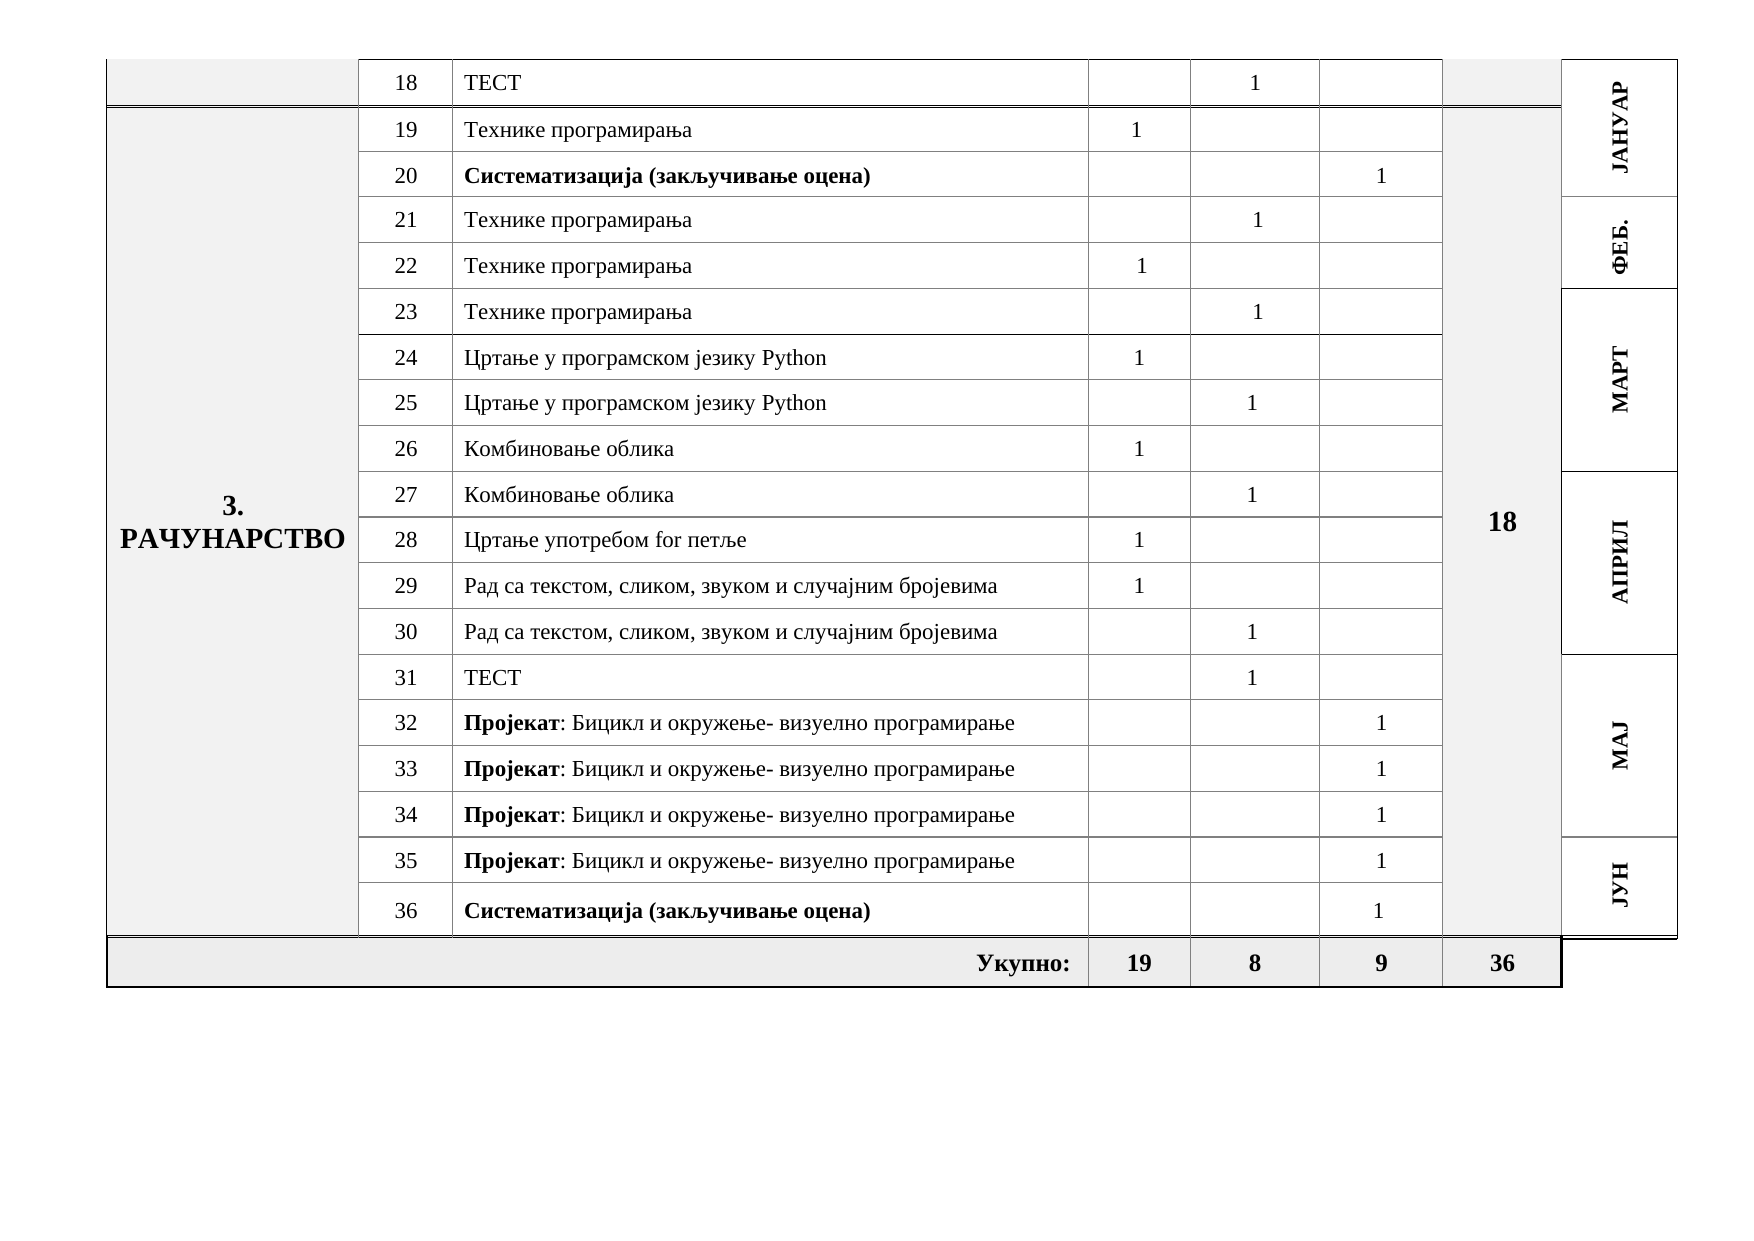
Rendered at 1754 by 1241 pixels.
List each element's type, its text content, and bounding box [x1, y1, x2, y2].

table_cell 1 [1320, 792, 1442, 836]
table_cell Технике програмирања [453, 197, 1088, 242]
table_cell Рад са текстом, сликом, звуком и случајним бројевима [453, 609, 1088, 653]
table_cell Технике програмирања [453, 289, 1088, 333]
table_cell 1 [1191, 609, 1319, 653]
table_cell ФЕБ. [1562, 197, 1677, 288]
table_cell Пројекат: Бицикл и окружење- визуелно програмирање [453, 792, 1088, 836]
table_cell 33 [359, 746, 452, 791]
table_cell 18 [1443, 108, 1561, 935]
table_cell [1089, 883, 1190, 935]
table_cell 27 [359, 472, 452, 516]
table_cell 1 [1191, 289, 1319, 333]
table_cell 3. РАЧУНАРСТВО [107, 108, 358, 935]
table_cell [1191, 563, 1319, 608]
table_cell 30 [359, 609, 452, 653]
table_cell 18 [359, 60, 452, 105]
table_cell [1320, 197, 1442, 242]
table_cell [1089, 746, 1190, 791]
table_cell Пројекат: Бицикл и окружење- визуелно програмирање [453, 746, 1088, 791]
table_cell [1320, 380, 1442, 425]
table_cell 1 [1191, 380, 1319, 425]
table_cell [1320, 518, 1442, 562]
table_cell 1 [1089, 243, 1190, 288]
table_cell [1089, 838, 1190, 882]
table_cell [1320, 60, 1442, 105]
table_cell 1 [1320, 883, 1442, 935]
table_cell Технике програмирања [453, 243, 1088, 288]
table_cell Комбиновање облика [453, 472, 1088, 516]
table_cell [1089, 472, 1190, 516]
table_cell ТЕСТ [453, 60, 1088, 105]
table_cell 36 [359, 883, 452, 935]
table_cell Цртање употребом for петље [453, 518, 1088, 562]
table_cell [1191, 883, 1319, 935]
table_cell 1 [1089, 335, 1190, 379]
table_cell АПРИЛ [1562, 472, 1677, 653]
table_cell 1 [1320, 700, 1442, 745]
table_cell [1191, 108, 1319, 151]
table_cell 19 [359, 108, 452, 151]
table_cell Технике програмирања [453, 108, 1088, 151]
table_cell [1320, 108, 1442, 151]
table_cell [1089, 289, 1190, 333]
table_cell [1320, 243, 1442, 288]
table_cell Систематизација (закључивање оцена) [453, 152, 1088, 196]
table_cell [1320, 335, 1442, 379]
table_cell ТЕСТ [453, 655, 1088, 699]
table_cell 1 [1320, 838, 1442, 882]
table_cell ЈУН [1562, 838, 1677, 935]
table_cell МАРТ [1562, 289, 1677, 471]
table_cell [1089, 700, 1190, 745]
table_cell 20 [359, 152, 452, 196]
table_cell 8 [1191, 938, 1319, 986]
table_cell Систематизација (закључивање оцена) [453, 883, 1088, 935]
table_cell [1089, 609, 1190, 653]
table_cell 1 [1089, 426, 1190, 471]
table_cell [1320, 426, 1442, 471]
table_cell 29 [359, 563, 452, 608]
table_cell 31 [359, 655, 452, 699]
table_cell [1191, 426, 1319, 471]
table_cell [1089, 655, 1190, 699]
table_cell 24 [359, 335, 452, 379]
table_cell [1563, 940, 1677, 986]
table_cell Укупно: [108, 938, 1088, 986]
table_cell [1320, 609, 1442, 653]
table_cell МАЈ [1562, 655, 1677, 836]
table_cell 22 [359, 243, 452, 288]
table_cell Комбиновање облика [453, 426, 1088, 471]
table_cell [1191, 243, 1319, 288]
table_cell 1 [1320, 152, 1442, 196]
table_cell [1320, 472, 1442, 516]
table_cell Пројекат: Бицикл и окружење- визуелно програмирање [453, 838, 1088, 882]
table_cell [1320, 655, 1442, 699]
table_cell 1 [1320, 746, 1442, 791]
table_cell [1089, 792, 1190, 836]
table_cell 1 [1191, 60, 1319, 105]
table_cell [1191, 700, 1319, 745]
table_cell 34 [359, 792, 452, 836]
table_cell [1320, 289, 1442, 333]
table_cell Цртање у програмском језику Python [453, 380, 1088, 425]
table_cell [1089, 60, 1190, 105]
table_cell [1089, 152, 1190, 196]
table_cell 1 [1191, 472, 1319, 516]
table_cell Пројекат: Бицикл и окружење- визуелно програмирање [453, 700, 1088, 745]
table_cell [1191, 335, 1319, 379]
table_cell 35 [359, 838, 452, 882]
table_cell 32 [359, 700, 452, 745]
table_cell 28 [359, 518, 452, 562]
table_cell 26 [359, 426, 452, 471]
table_cell [1191, 518, 1319, 562]
table_cell 36 [1443, 938, 1560, 986]
table_cell 21 [359, 197, 452, 242]
table_cell Рад са текстом, сликом, звуком и случајним бројевима [453, 563, 1088, 608]
table_cell [1320, 563, 1442, 608]
table_cell [1089, 380, 1190, 425]
table_cell [1191, 746, 1319, 791]
table_cell 25 [359, 380, 452, 425]
table_cell 23 [359, 289, 452, 333]
table_cell 1 [1089, 563, 1190, 608]
table_cell 19 [1089, 938, 1190, 986]
table_cell [1089, 197, 1190, 242]
table_cell ЈАНУАР [1562, 60, 1677, 196]
table_cell Цртање у програмском језику Python [453, 335, 1088, 379]
table_cell [1191, 792, 1319, 836]
table_cell [1191, 152, 1319, 196]
table_cell 1 [1089, 518, 1190, 562]
table_cell 1 [1089, 108, 1190, 151]
table_cell 9 [1320, 938, 1442, 986]
table_cell 1 [1191, 197, 1319, 242]
table_cell 1 [1191, 655, 1319, 699]
table_cell [1191, 838, 1319, 882]
